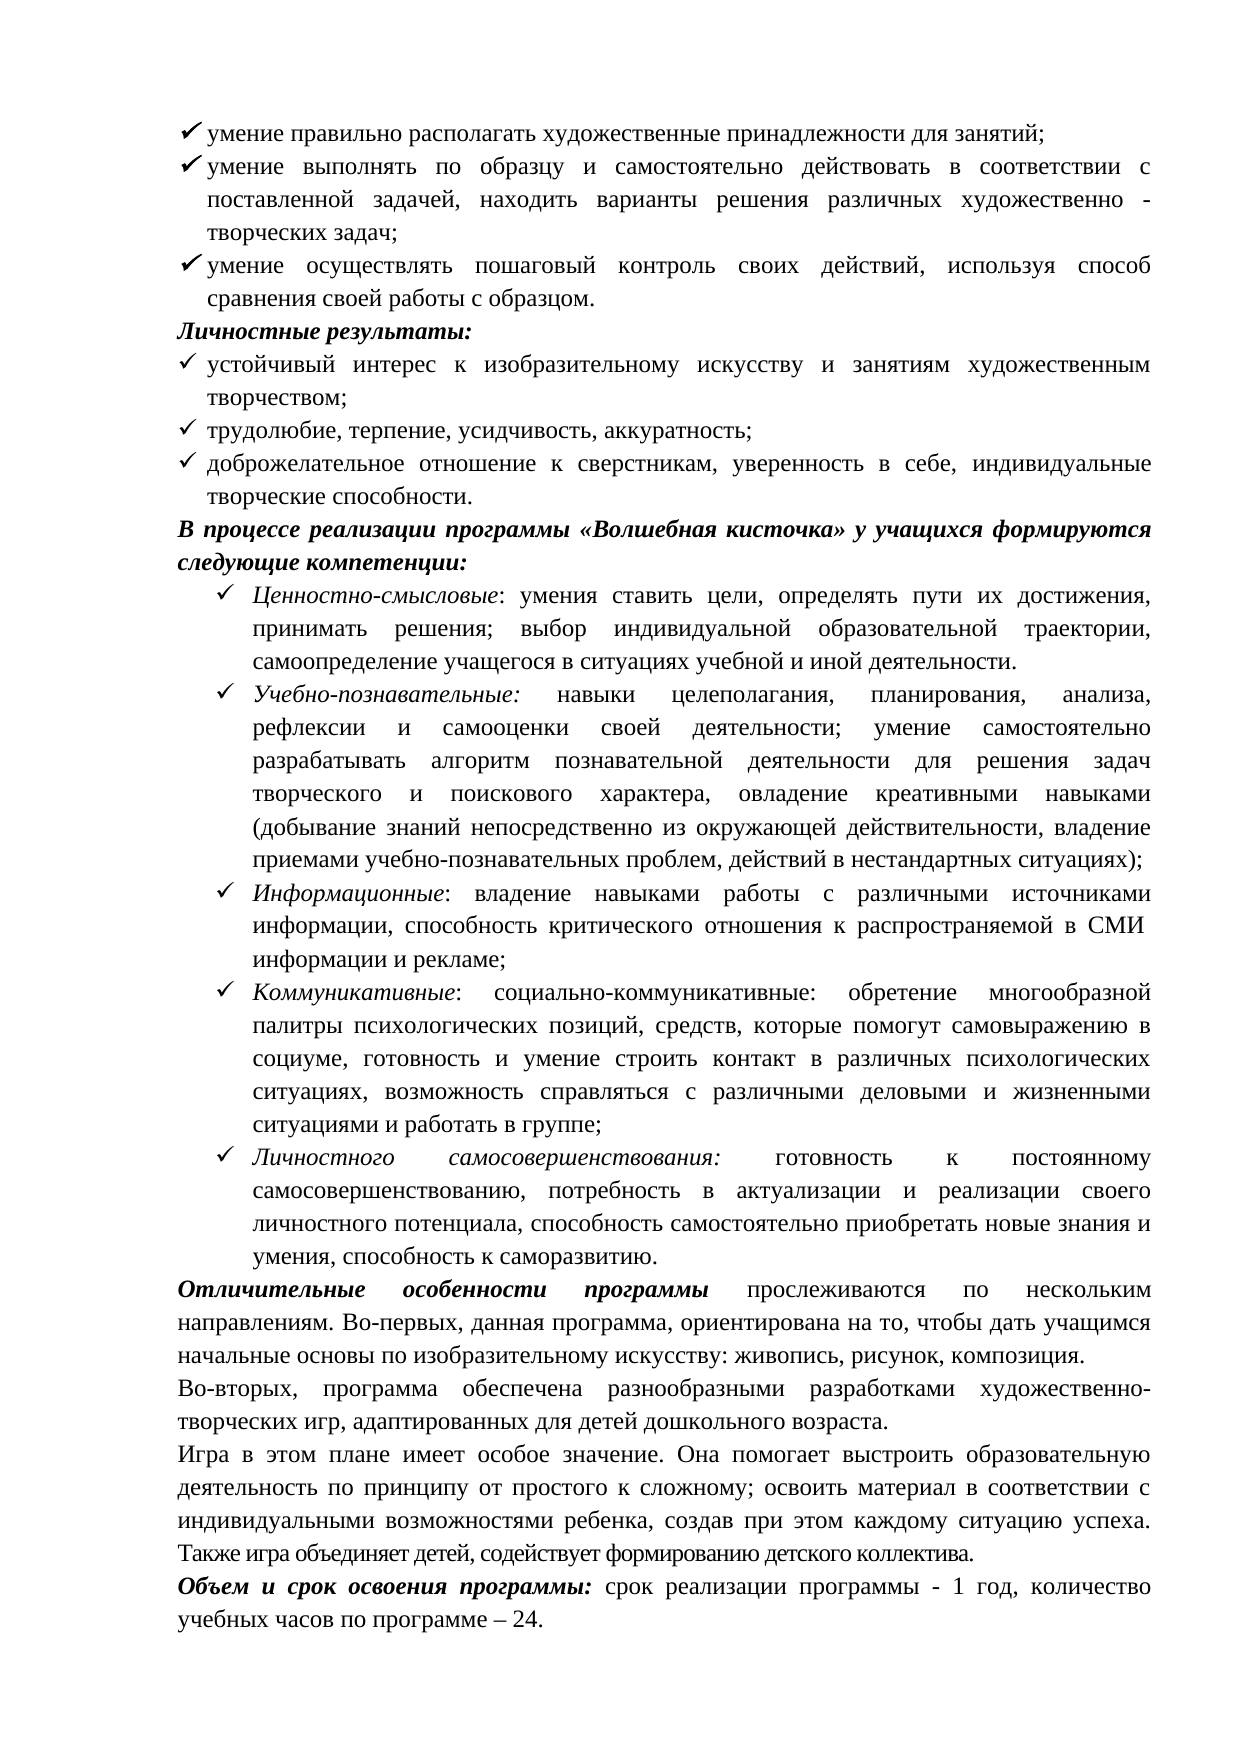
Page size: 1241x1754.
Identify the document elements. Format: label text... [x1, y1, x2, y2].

text В процессе реализации программы «Волшебная кисточка» у учащихся формируются следующие компетенции: [177, 514, 1152, 576]
list умение выполнять по образцу и самостоятельно действовать в соответствии с поставленной задачей, находить варианты решения различных художественно - творческих задач; [177, 151, 1152, 246]
list Учебно-познавательные: навыки целеполагания, планирования, анализа, рефлексии и самооценки своей деятельности; умение самостоятельно разрабатывать алгоритм познавательной деятельности для решения задач творческого и поискового характера, овладение креативными навыками (добывание знаний непосредственно из окружающей действительности, владение приемами учебно-познавательных проблем, действий в нестандартных ситуациях); [215, 679, 1152, 873]
list доброжелательное отношение к сверстникам, уверенность в себе, индивидуальные творческие способности. [177, 448, 1152, 510]
list Личностного самосовершенствования: готовность к постоянному самосовершенствованию, потребность в актуализации и реализации своего личностного потенциала, способность самостоятельно приобретать новые знания и умения, способность к саморазвитию. [215, 1142, 1152, 1269]
text Во-вторых, программа обеспечена разнообразными разработками художественно-творческих игр, адаптированных для детей дошкольного возраста. [177, 1373, 1152, 1435]
list Информационные: владение навыками работы с различными источниками информации, способность критического отношения к распространяемой в СМИ информации и рекламе; [215, 878, 1152, 972]
text Объем и срок освоения программы: срок реализации программы - 1 год, количество учебных часов по программе – 24. [177, 1571, 1152, 1633]
list устойчивый интерес к изобразительному искусству и занятиям художественным творчеством; [177, 349, 1152, 411]
text Игра в этом плане имеет особое значение. Она помогает выстроить образовательную деятельность по принципу от простого к сложному; освоить материал в соответствии с индивидуальными возможностями ребенка, создав при этом каждому ситуацию успеха. Также игра объединяет детей, содействует формированию детского коллектива. [177, 1439, 1152, 1567]
list трудолюбие, терпение, усидчивость, аккуратность; [177, 415, 1152, 444]
text Отличительные особенности программы прослеживаются по нескольким направлениям. Во-первых, данная программа, ориентирована на то, чтобы дать учащимся начальные основы по изобразительному искусству: живопись, рисунок, композиция. [177, 1274, 1152, 1369]
list Ценностно-смысловые: умения ставить цели, определять пути их достижения, принимать решения; выбор индивидуальной образовательной траектории, самоопределение учащегося в ситуациях учебной и иной деятельности. [215, 580, 1152, 675]
list умение правильно располагать художественные принадлежности для занятий; [177, 118, 1152, 147]
list умение осуществлять пошаговый контроль своих действий, используя способ сравнения своей работы с образцом. [177, 250, 1152, 312]
text Личностные результаты: [177, 316, 1152, 345]
list Коммуникативные: социально-коммуникативные: обретение многообразной палитры психологических позиций, средств, которые помогут самовыражению в социуме, готовность и умение строить контакт в различных психологических ситуациях, возможность справляться с различными деловыми и жизненными ситуациями и работать в группе; [215, 977, 1152, 1137]
